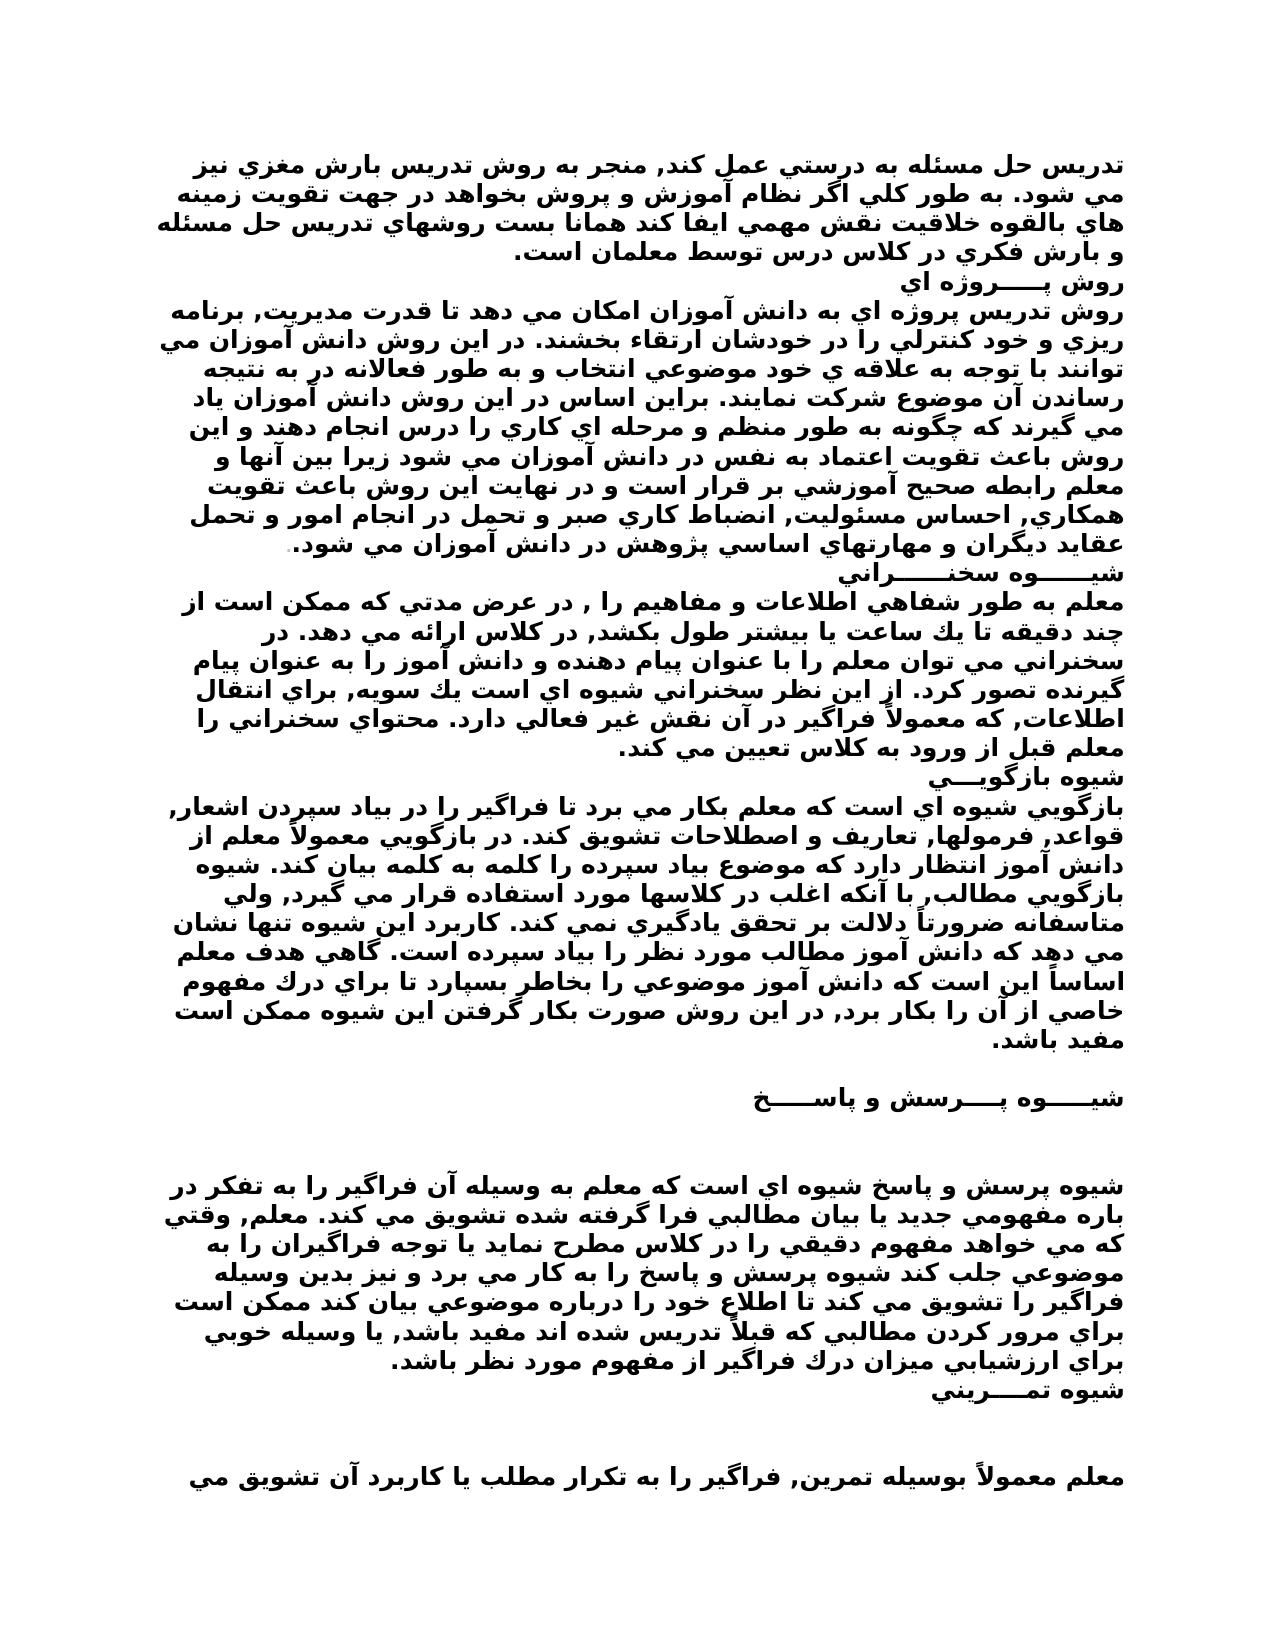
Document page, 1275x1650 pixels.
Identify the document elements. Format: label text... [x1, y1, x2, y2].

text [150, 150, 1125, 1112]
text شيوه پرسش و پاسخ شيوه اي است كه معلم به وسيله آن فراگير را به تفكر در باره مفهومي جديد يا بيان مطالبي فرا گرفته شده تشويق مي كند. معلم, وقتي كه مي خواهد مفهوم دقيقي را در كلاس مطرح نمايد يا توجه فراگيران را به موضوعي جلب كند شيوه پرسش و پاسخ را به كار مي برد و نيز بدين وسيله فراگير را تشويق مي كند تا اطلاع خود را درباره موضوعي بيان كند ممكن است براي مرور كردن مطالبي كه قبلاً تدريس شده اند مفيد باشد, يا وسيله خوبي براي ارزشيابي ميزان درك فراگير از مفهوم مورد نظر باشد. شيوه تمــــريني [150, 1142, 1125, 1404]
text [150, 1433, 1125, 1492]
